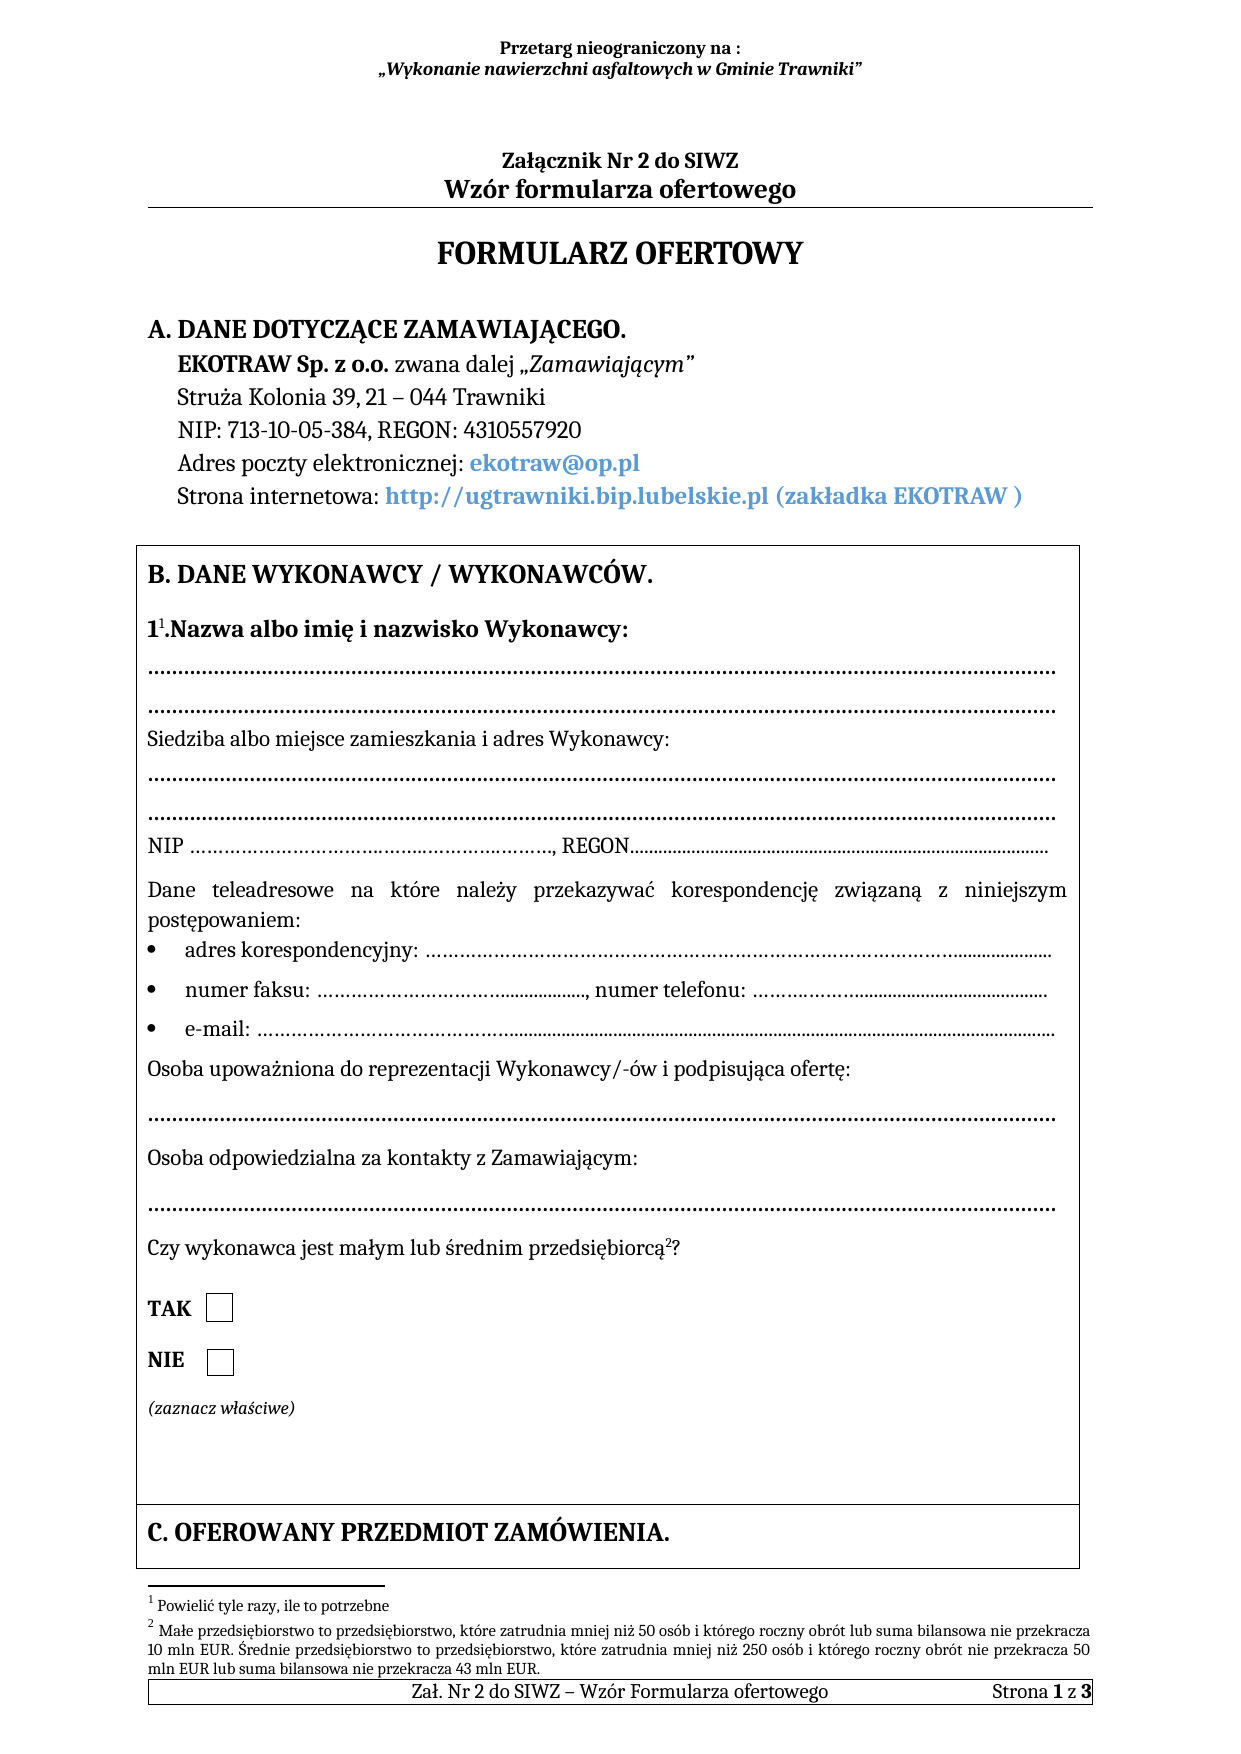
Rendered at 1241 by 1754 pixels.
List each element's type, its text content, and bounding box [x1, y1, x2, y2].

text NIP: 713-10-05-384, REGON: 4310557920 [177, 416, 1093, 444]
text EKOTRAW Sp. z o.o. zwana dalej „Zamawiającym” [177, 350, 1093, 378]
text Strona internetowa: http://ugtrawniki.bip.lubelskie.pl (zakładka EKOTRAW ) [177, 482, 1093, 511]
text Struża Kolonia 39, 21 – 044 Trawniki [177, 383, 1093, 412]
text Adres poczty elektronicznej: ekotraw@op.pl [177, 449, 1093, 478]
table_header B. DANE WYKONAWCY / WYKONAWCÓW. 1.Nazwa albo imię i nazwisko Wykonawcy: ........................................................................................................................................................ ........................................................................................................................................................ Siedziba albo miejsce zamieszkania i adres Wykonawcy: ........................................................................................................................................................ ........................................................................................................................................................ NIP …………………………….……..………….………, REGON......................................................................................... Dane teleadresowe na które należy przekazywać korespondencję związaną z niniejszym postępowaniem: adres korespondencyjny: ………………………………………………………………………………….................... numer faksu: ……………………………................., numer telefonu: ……….………........................................ e-mail: ………………………………………................................................................................................................... Osoba upoważniona do reprezentacji Wykonawcy/-ów i podpisująca ofertę: ........................................................................................................................................................ Osoba odpowiedzialna za kontakty z Zamawiającym: ........................................................................................................................................................ Czy wykonawca jest małym lub średnim przedsiębiorcą? TAK NIE (zaznacz właściwe) [137, 546, 1079, 1504]
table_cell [137, 1505, 1079, 1567]
list DANE DOTYCZĄCE ZAMAWIAJĄCEGO. [148, 314, 1093, 345]
text Wzór formularza ofertowego [148, 174, 1093, 207]
subtitle FORMULARZ OFERTOWY [148, 234, 1093, 273]
text Załącznik Nr 2 do SIWZ [148, 148, 1093, 174]
